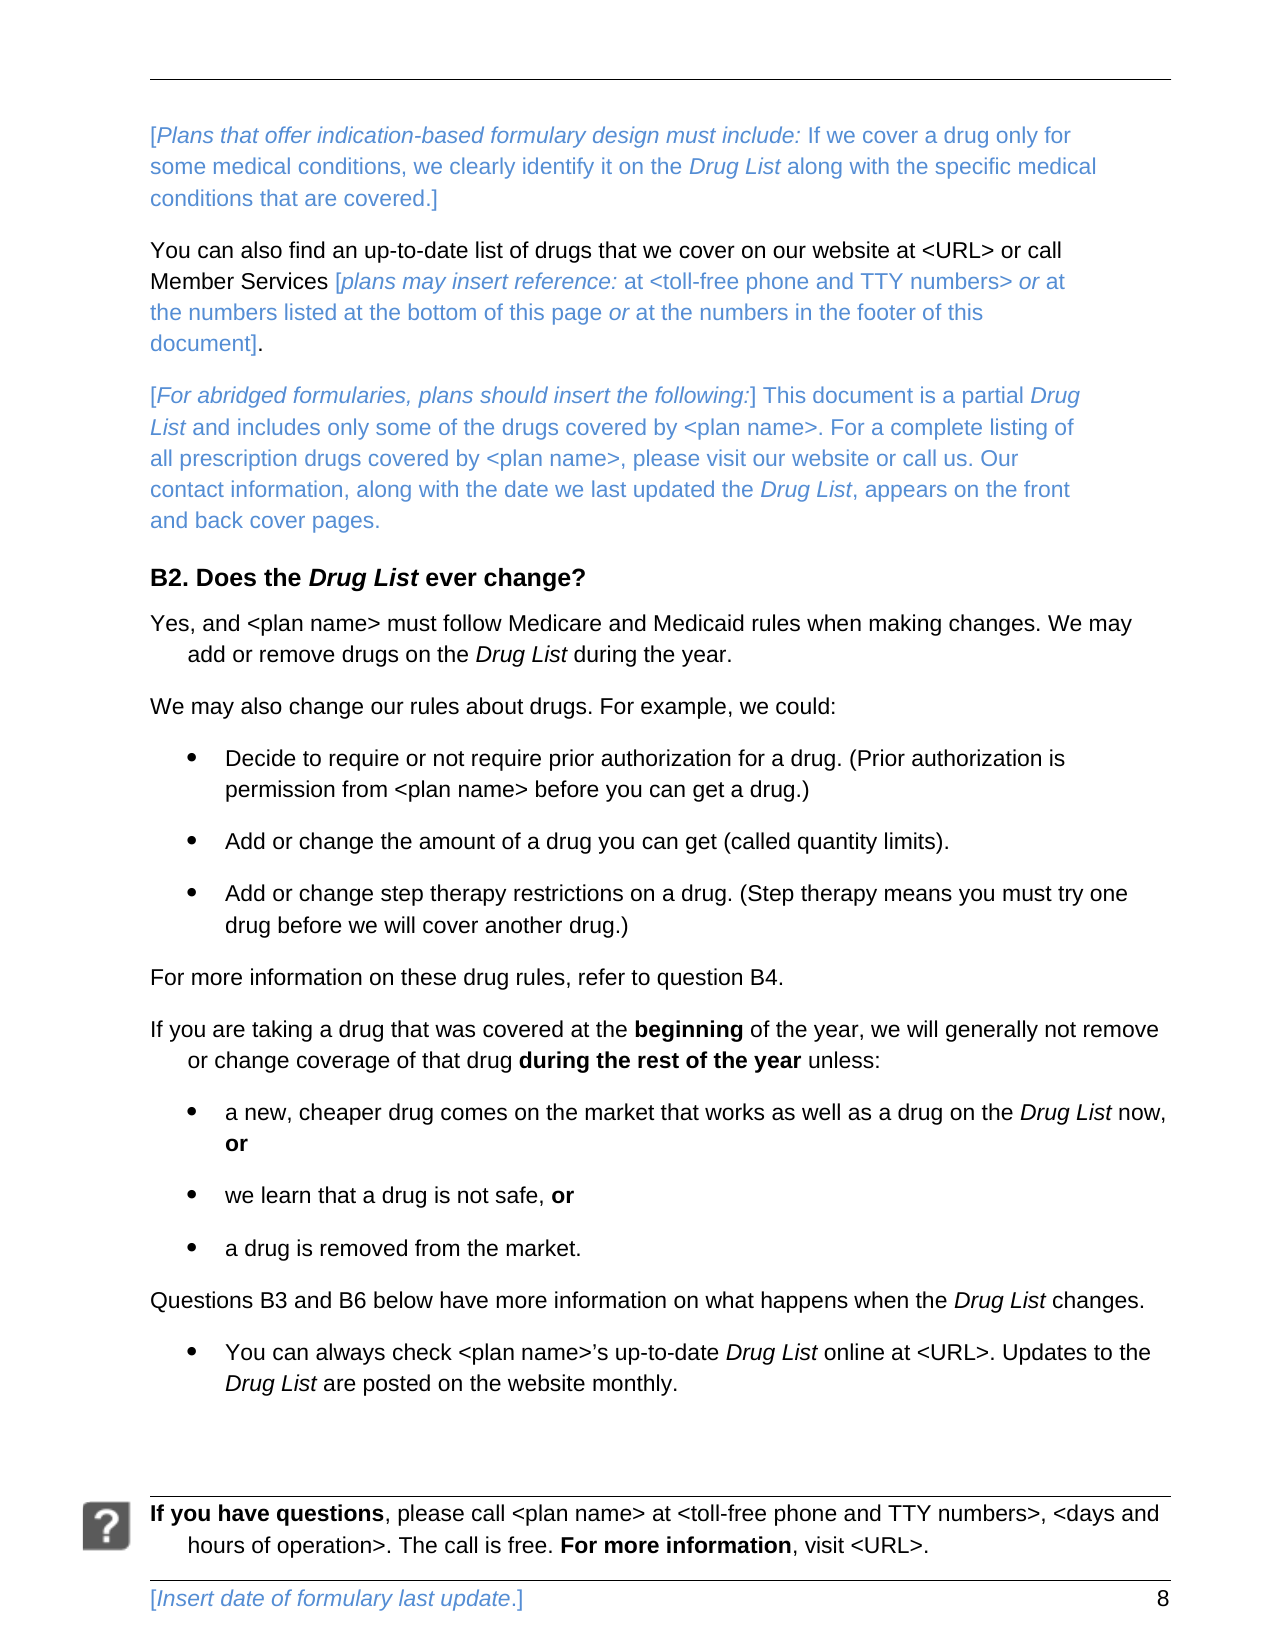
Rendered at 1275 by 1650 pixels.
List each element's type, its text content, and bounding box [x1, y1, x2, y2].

list we learn that a drug is not safe, or [187, 1179, 1171, 1210]
text Questions B3 and B6 below have more information on what happens when the Drug List changes. [150, 1283, 1171, 1314]
text [For abridged formularies, plans should insert the following:] This document is a partial Drug List and includes only some of the drugs covered by <plan name>. For a complete listing of all prescription drugs covered by <plan name>, please visit our website or call us. Our contact information, along with the date we last updated the Drug List, appears on the front and back cover pages. [150, 379, 1096, 535]
list You can always check <plan name>’s up-to-date Drug List online at <URL>. Updates to the Drug List are posted on the website monthly. [187, 1335, 1171, 1398]
list a new, cheaper drug comes on the market that works as well as a drug on the Drug List now, or [187, 1096, 1171, 1158]
text Yes, and <plan name> must follow Medicare and Medicaid rules when making changes. We may add or remove drugs on the Drug List during the year. [150, 606, 1171, 668]
text For more information on these drug rules, refer to question B4. [150, 960, 1171, 991]
subtitle B2. Does the Drug List ever change? [150, 556, 1096, 593]
list Decide to require or not require prior authorization for a drug. (Prior authorization is permission from <plan name> before you can get a drug.) [187, 741, 1171, 804]
text We may also change our rules about drugs. For example, we could: [150, 689, 1171, 721]
list a drug is removed from the market. [187, 1231, 1171, 1262]
list Add or change step therapy restrictions on a drug. (Step therapy means you must try one drug before we will cover another drug.) [187, 877, 1171, 939]
list Add or change the amount of a drug you can get (called quantity limits). [187, 825, 1171, 856]
text If you are taking a drug that was covered at the beginning of the year, we will generally not remove or change coverage of that drug during the rest of the year unless: [150, 1012, 1171, 1075]
text You can also find an up-to-date list of drugs that we cover on our website at <URL> or call Member Services [plans may insert reference: at <toll-free phone and TTY numbers> or at the numbers listed at the bottom of this page or at the numbers in the footer of this document]. [150, 233, 1096, 358]
picture [82, 1501, 132, 1552]
text [Plans that offer indication-based formulary design must include: If we cover a drug only for some medical conditions, we clearly identify it on the Drug List along with the specific medical conditions that are covered.] [150, 118, 1096, 212]
